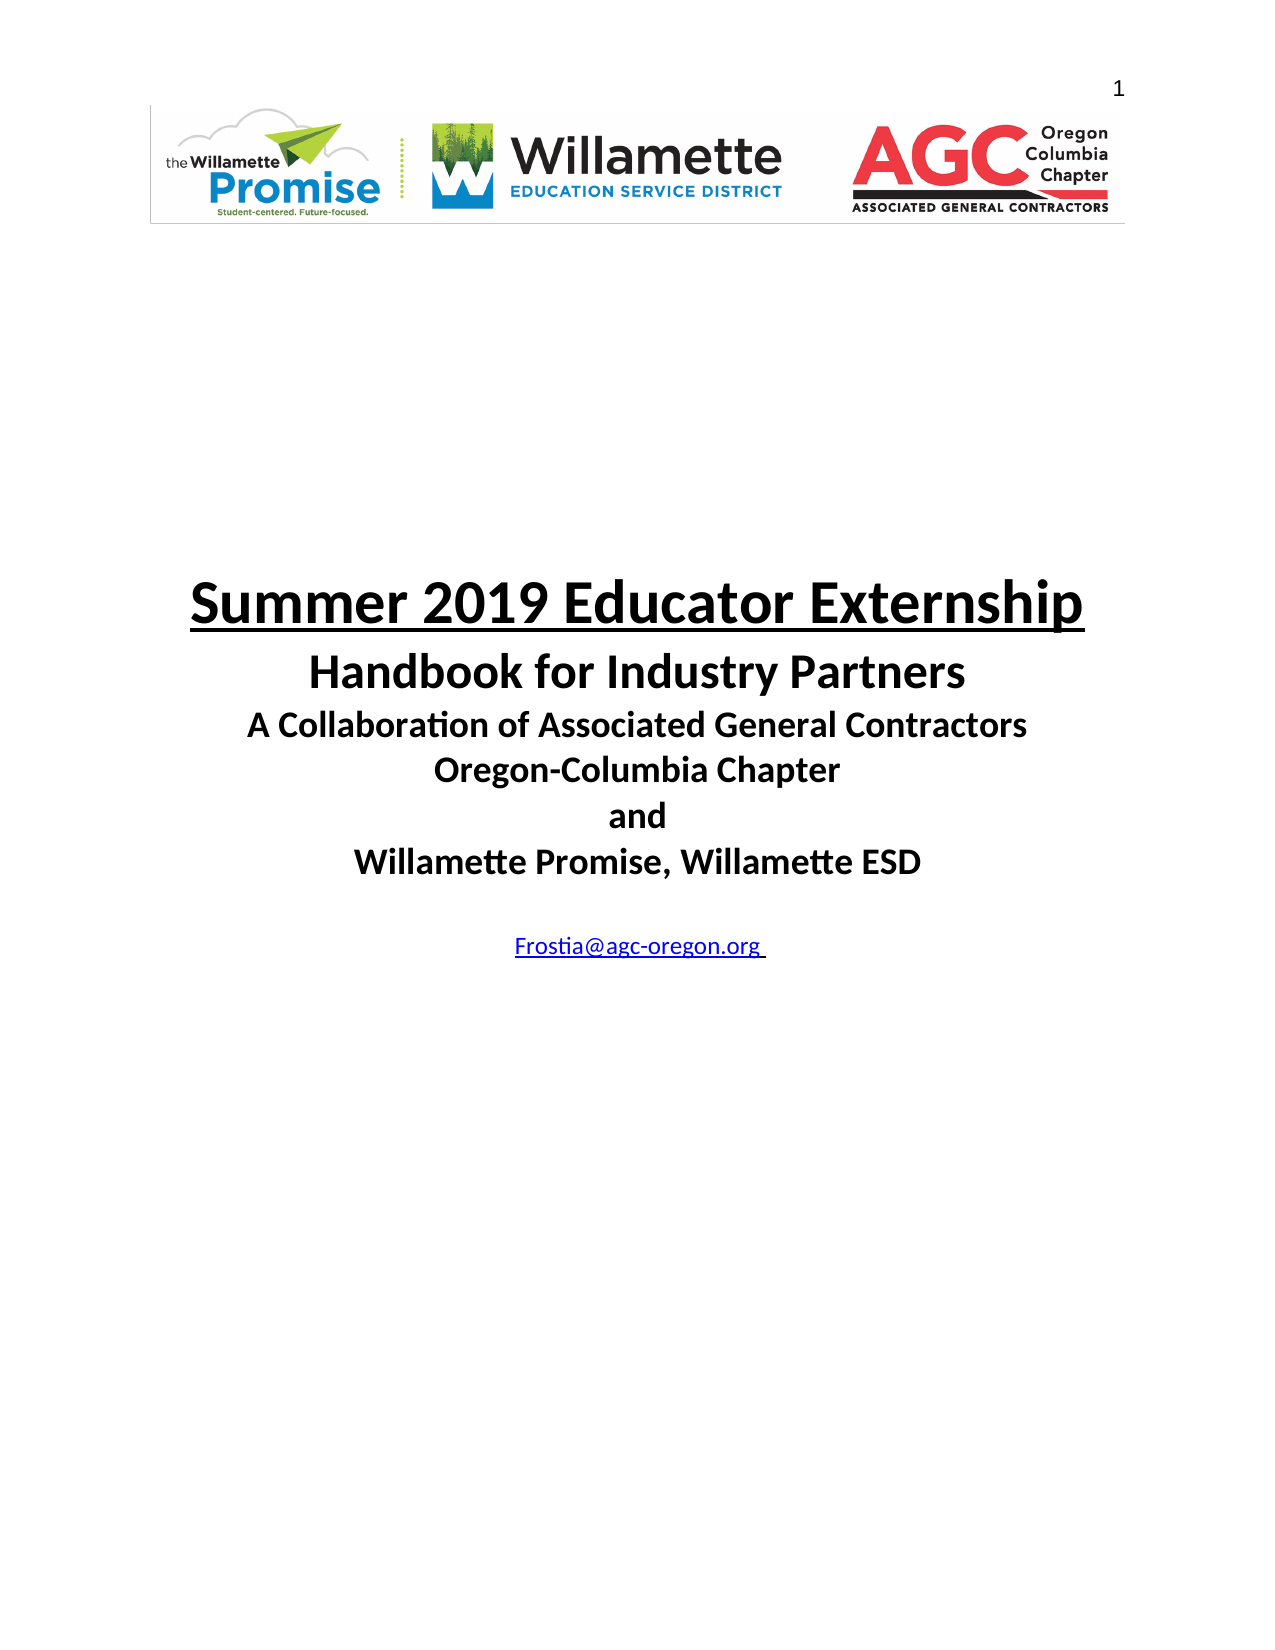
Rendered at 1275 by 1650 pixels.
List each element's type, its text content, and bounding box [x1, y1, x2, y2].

picture [150, 105, 1125, 224]
text Frostia@agc-oregon.org [150, 930, 1125, 960]
text Willamette Promise, Willamette ESD [150, 838, 1125, 884]
text Handbook for Industry Partners [150, 639, 1125, 701]
text and [150, 792, 1125, 838]
text Oregon-Columbia Chapter [150, 746, 1125, 792]
text A Collaboration of Associated General Contractors [150, 701, 1125, 746]
text Summer 2019 Educator Externship [150, 563, 1125, 639]
